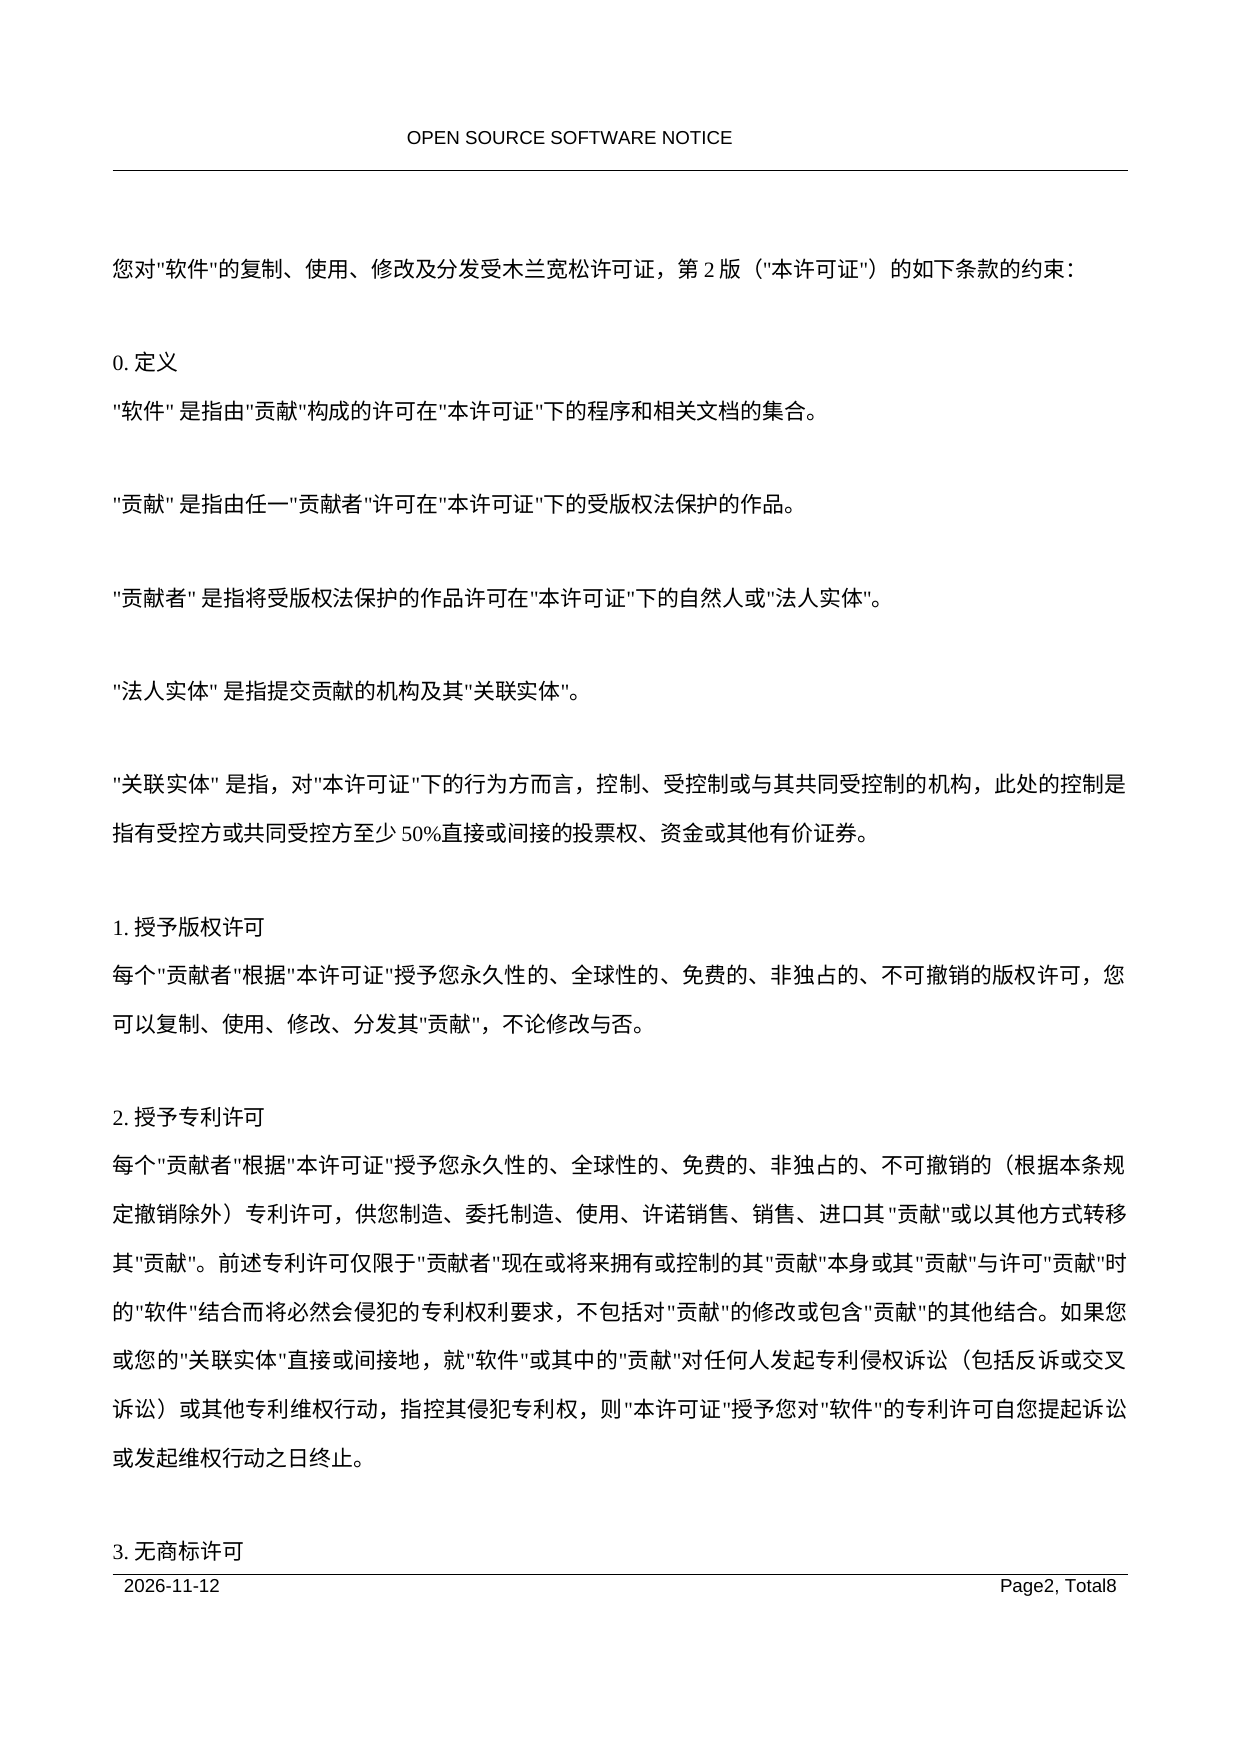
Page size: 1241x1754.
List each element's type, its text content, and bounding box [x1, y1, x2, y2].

text 3. 无商标许可 [112, 1534, 1128, 1566]
text 2. 授予专利许可 [112, 1100, 1128, 1132]
text "法人实体" 是指提交贡献的机构及其"关联实体"。 [112, 673, 1128, 706]
text "软件" 是指由"贡献"构成的许可在"本许可证"下的程序和相关文档的集合。 [112, 393, 1128, 426]
text 您对"软件"的复制、使用、修改及分发受木兰宽松许可证，第2版（"本许可证"）的如下条款的约束： [112, 251, 1128, 284]
text "关联实体" 是指，对"本许可证"下的行为方而言，控制、受控制或与其共同受控制的机构，此处的控制是指有受控方或共同受控方至少50%直接或间接的投票权、资金或其他有价证券。 [112, 767, 1128, 848]
text 0. 定义 [112, 345, 1128, 377]
text "贡献者" 是指将受版权法保护的作品许可在"本许可证"下的自然人或"法人实体"。 [112, 580, 1128, 613]
text 每个"贡献者"根据"本许可证"授予您永久性的、全球性的、免费的、非独占的、不可撤销的版权许可，您可以复制、使用、修改、分发其"贡献"，不论修改与否。 [112, 957, 1128, 1039]
text 1. 授予版权许可 [112, 909, 1128, 942]
text 每个"贡献者"根据"本许可证"授予您永久性的、全球性的、免费的、非独占的、不可撤销的（根据本条规定撤销除外）专利许可，供您制造、委托制造、使用、许诺销售、销售、进口其"贡献"或以其他方式转移其"贡献"。前述专利许可仅限于"贡献者"现在或将来拥有或控制的其"贡献"本身或其"贡献"与许可"贡献"时的"软件"结合而将必然会侵犯的专利权利要求，不包括对"贡献"的修改或包含"贡献"的其他结合。如果您或您的"关联实体"直接或间接地，就"软件"或其中的"贡献"对任何人发起专利侵权诉讼（包括反诉或交叉诉讼）或其他专利维权行动，指控其侵犯专利权，则"本许可证"授予您对"软件"的专利许可自您提起诉讼或发起维权行动之日终止。 [112, 1148, 1128, 1473]
text "贡献" 是指由任一"贡献者"许可在"本许可证"下的受版权法保护的作品。 [112, 487, 1128, 519]
